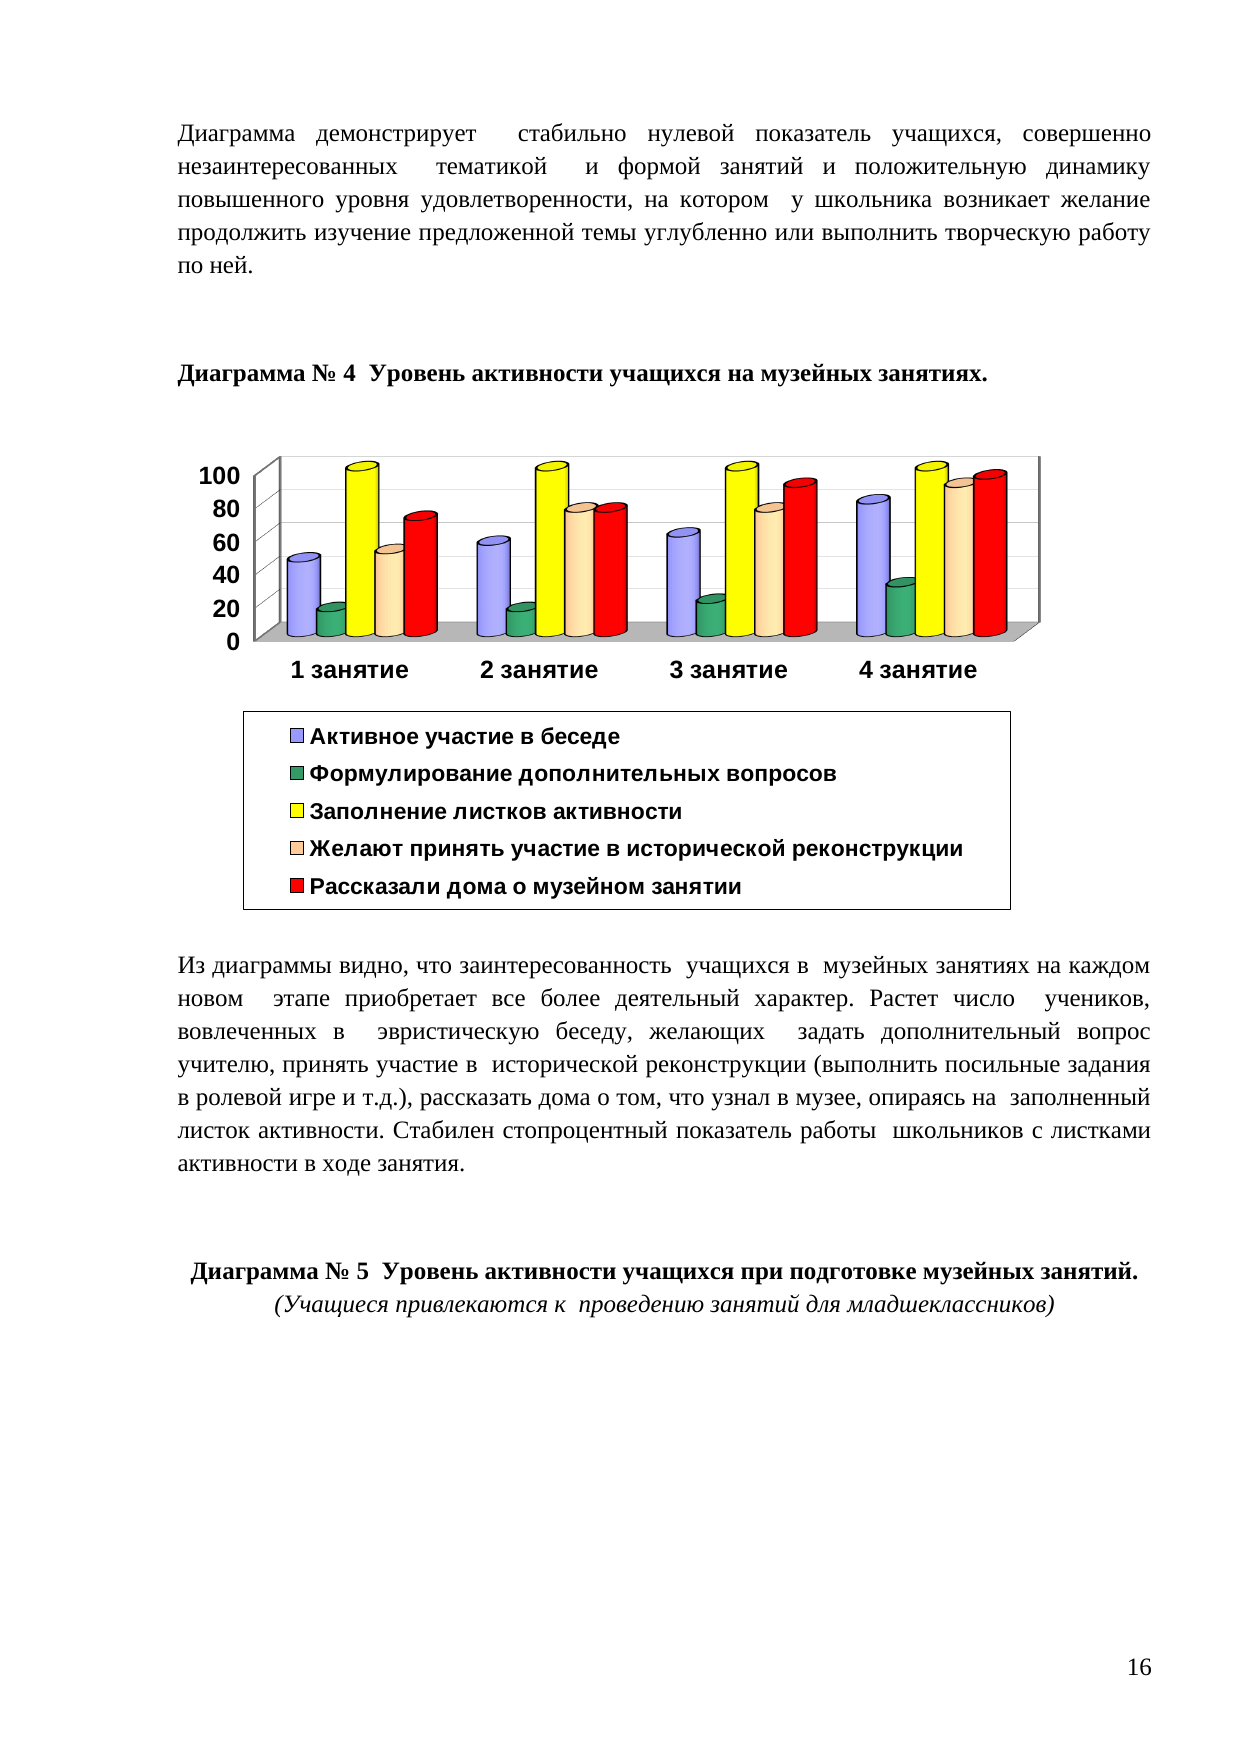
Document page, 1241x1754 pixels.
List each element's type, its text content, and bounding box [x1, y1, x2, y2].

text Диаграмма № 5 Уровень активности учащихся при подготовке музейных занятий. (Учащиеся привлекаются к проведению занятий для младшеклассников) [177, 1256, 1152, 1318]
text Диаграмма № 4 Уровень активности учащихся на музейных занятиях. [177, 358, 1152, 387]
text Из диаграммы видно, что заинтересованность учащихся в музейных занятиях на каждом новом этапе приобретает все более деятельный характер. Растет число учеников, вовлеченных в эвристическую беседу, желающих задать дополнительный вопрос учителю, принять участие в исторической реконструкции (выполнить посильные задания в ролевой игре и т.д.), рассказать дома о том, что узнал в музее, опираясь на заполненный листок активности. Стабилен стопроцентный показатель работы школьников с листками активности в ходе занятия. [177, 950, 1152, 1177]
text Диаграмма демонстрирует стабильно нулевой показатель учащихся, совершенно незаинтересованных тематикой и формой занятий и положительную динамику повышенного уровня удовлетворенности, на котором у школьника возникает желание продолжить изучение предложенной темы углубленно или выполнить творческую работу по ней. [177, 118, 1152, 279]
